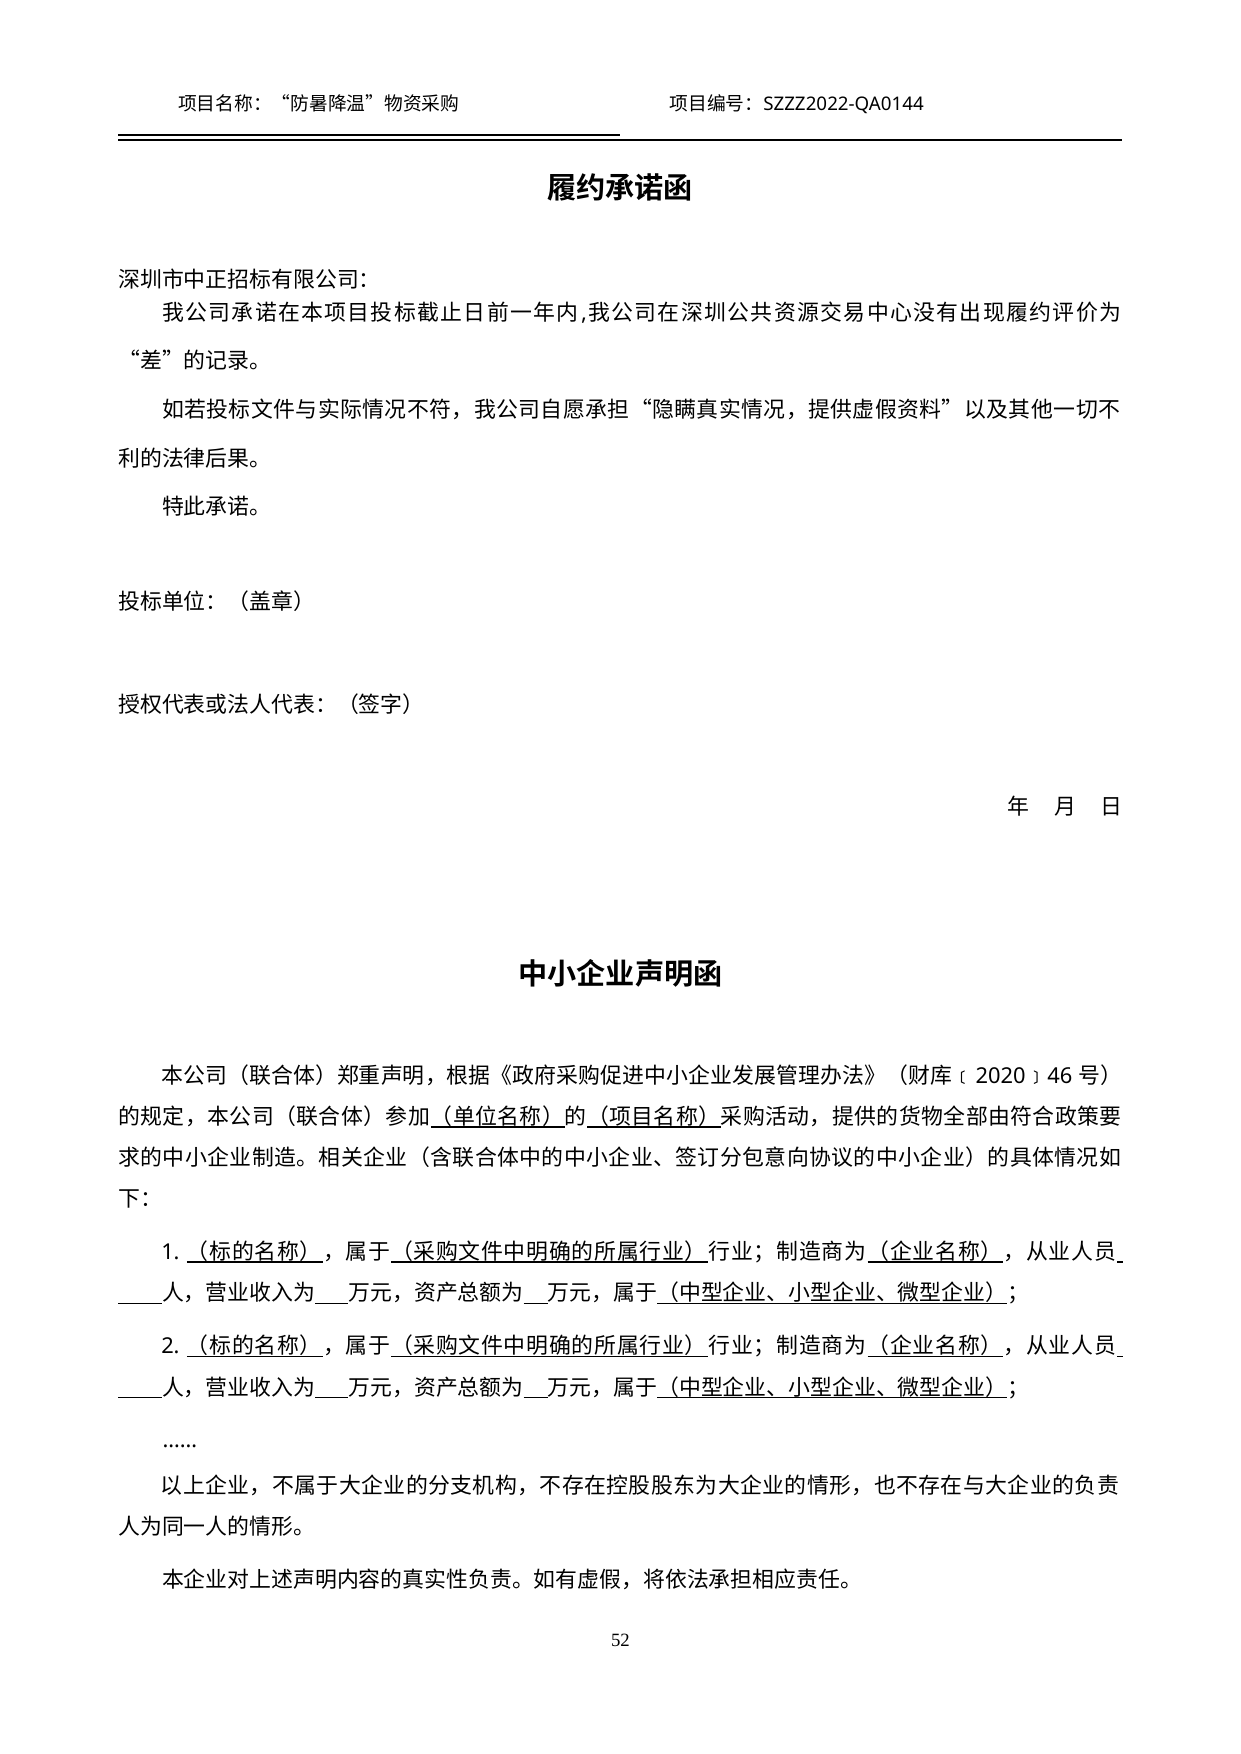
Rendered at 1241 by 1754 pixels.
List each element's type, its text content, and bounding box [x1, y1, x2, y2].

text 我公司承诺在本项目投标截止日前一年内,我公司在深圳公共资源交易中心没有出现履约评价为“差”的记录。 [118, 294, 1122, 376]
text 本公司（联合体）郑重声明，根据《政府采购促进中小企业发展管理办法》（财库﹝2020﹞46 号）的规定，本公司（联合体）参加（单位名称）的（项目名称）采购活动，提供的货物全部由符合政策要求的中小企业制造。相关企业（含联合体中的中小企业、签订分包意向协议的中小企业）的具体情况如下： [118, 1058, 1122, 1213]
subtitle 中小企业声明函 [118, 939, 1122, 1004]
text 特此承诺。 [118, 488, 1122, 521]
text 年 月 日 [118, 789, 1122, 821]
text 本企业对上述声明内容的真实性负责。如有虚假，将依法承担相应责任。 [118, 1562, 1122, 1594]
text 投标单位：（盖章） [118, 584, 1122, 616]
text 深圳市中正招标有限公司： [118, 262, 1122, 294]
text 授权代表或法人代表：（签字） [118, 687, 1122, 718]
text 2. （标的名称），属于（采购文件中明确的所属行业）行业；制造商为（企业名称），从业人员 人，营业收入为 万元，资产总额为 万元，属于（中型企业、小型企业、微型企业）； [118, 1328, 1122, 1402]
text 1. （标的名称），属于（采购文件中明确的所属行业）行业；制造商为（企业名称），从业人员 人，营业收入为 万元，资产总额为 万元，属于（中型企业、小型企业、微型企业）； [118, 1234, 1122, 1307]
text 履约承诺函 [118, 154, 1122, 219]
text …… [118, 1422, 1122, 1455]
text 以上企业，不属于大企业的分支机构，不存在控股股东为大企业的情形，也不存在与大企业的负责人为同一人的情形。 [118, 1467, 1122, 1541]
text 如若投标文件与实际情况不符，我公司自愿承担“隐瞒真实情况，提供虚假资料”以及其他一切不利的法律后果。 [118, 391, 1122, 473]
